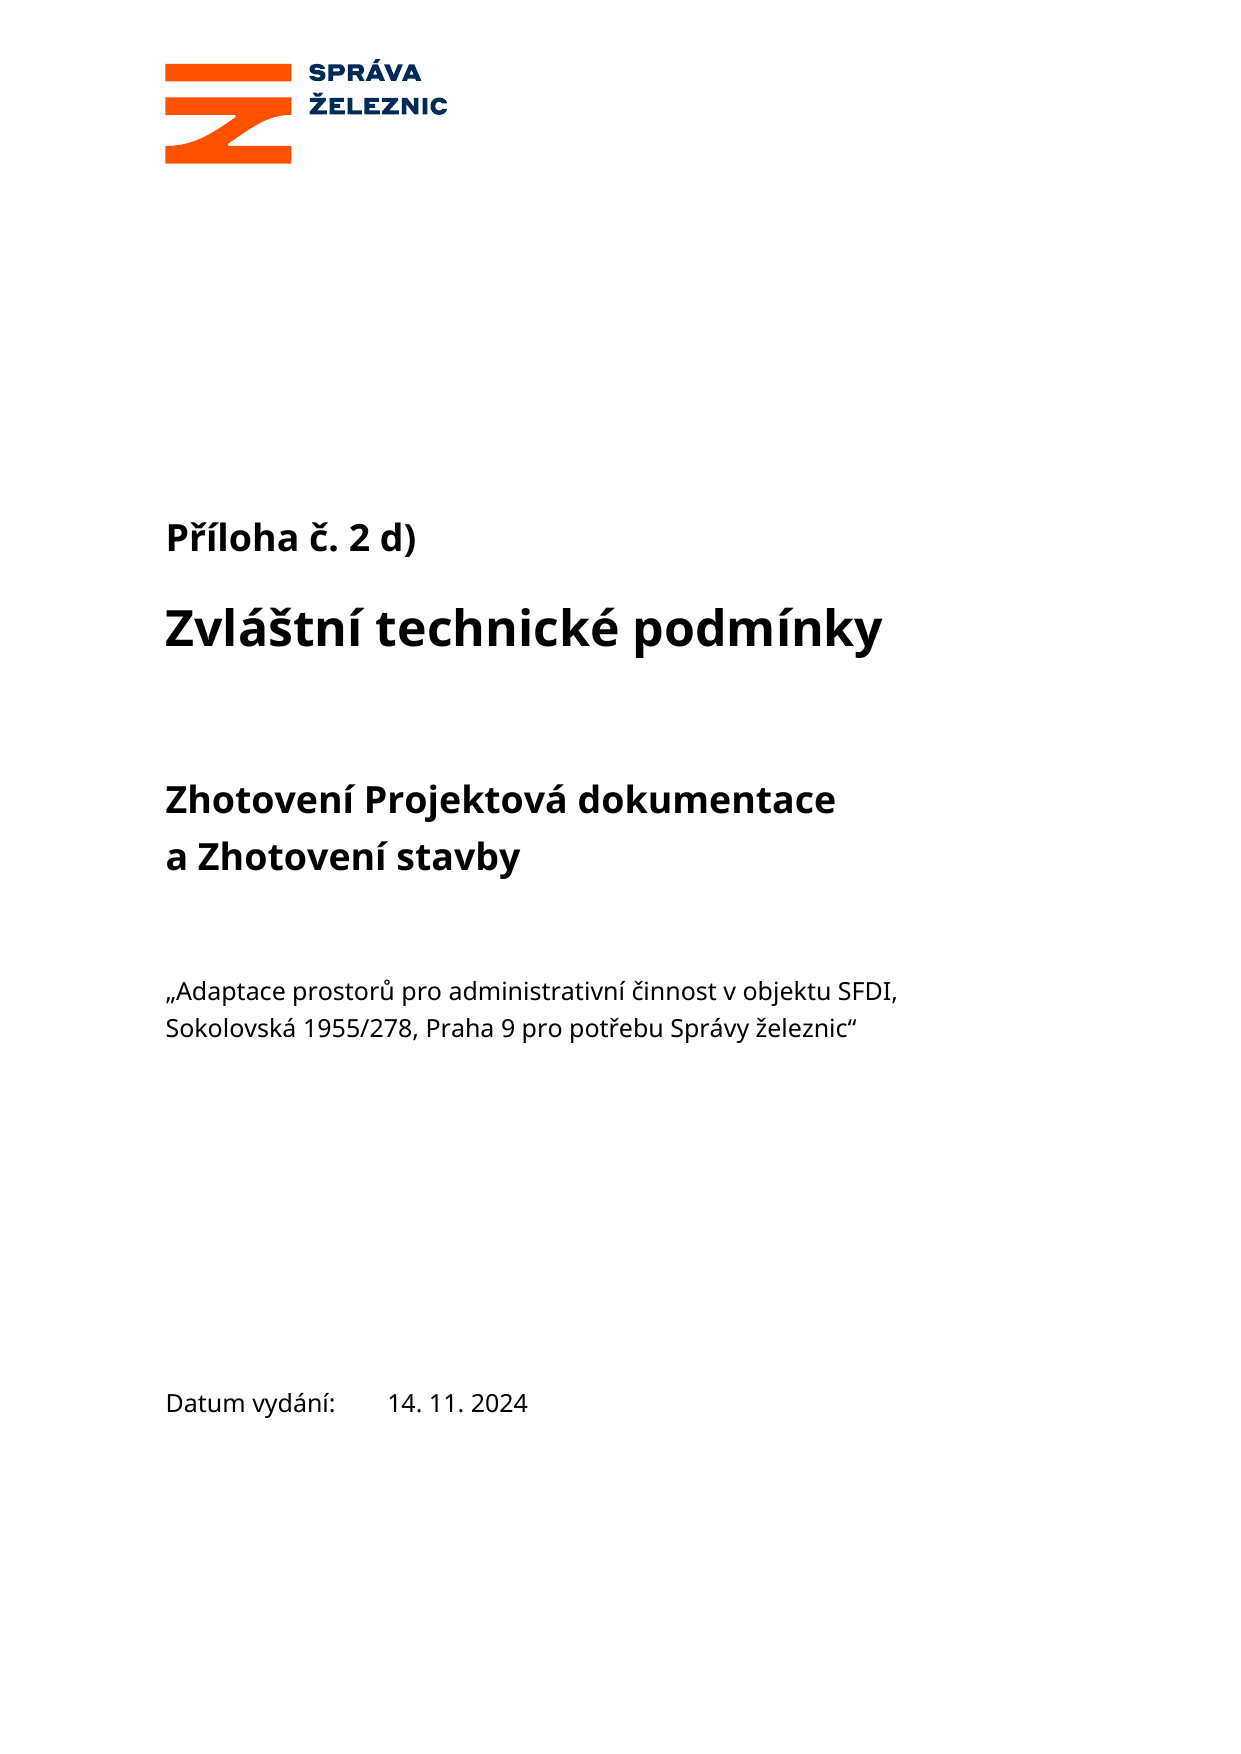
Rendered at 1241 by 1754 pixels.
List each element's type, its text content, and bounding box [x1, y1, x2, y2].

text Příloha č. 2 d) [165, 512, 1075, 563]
text Zhotovení Projektová dokumentace a Zhotovení stavby [165, 774, 1075, 881]
text Zvláštní technické podmínky [165, 593, 1075, 661]
text Datum vydání: 14. 11. 2024 [165, 1385, 1075, 1419]
